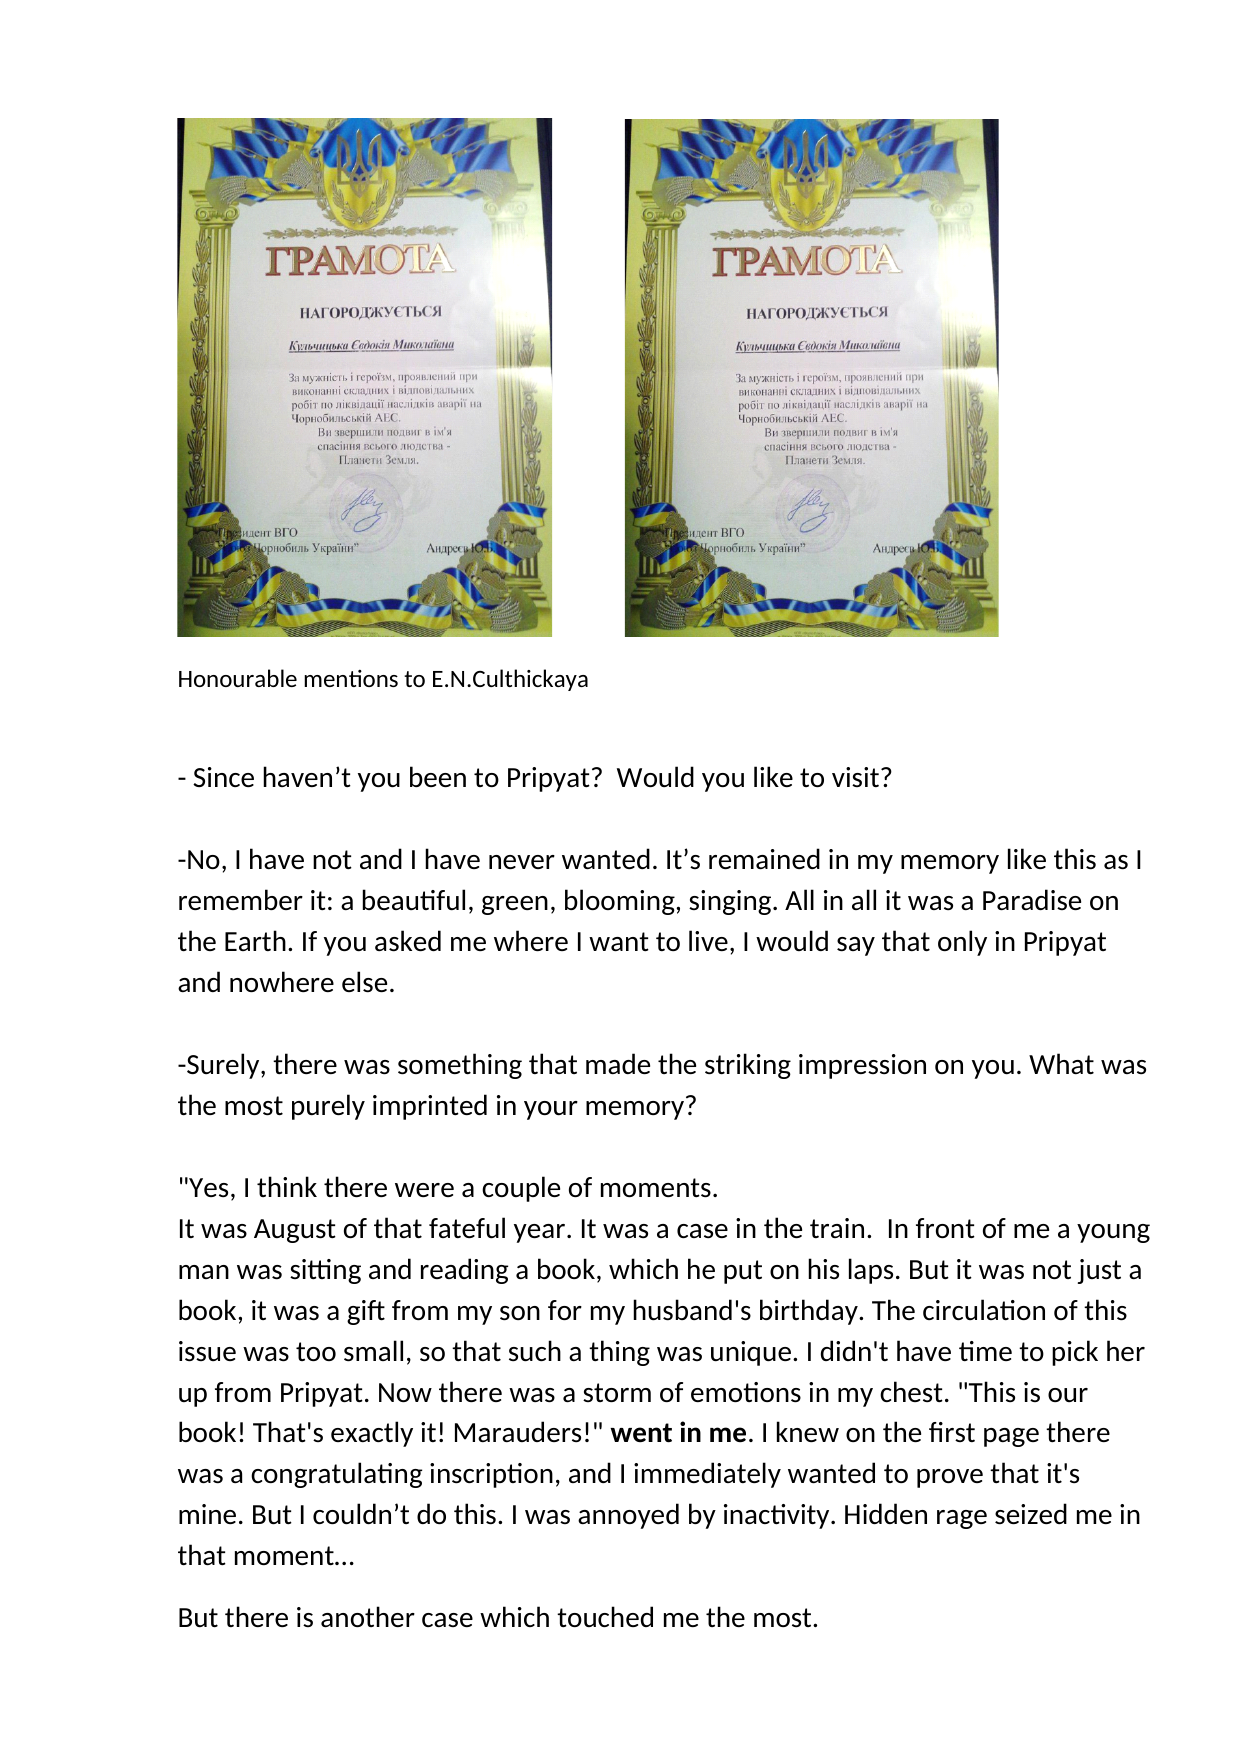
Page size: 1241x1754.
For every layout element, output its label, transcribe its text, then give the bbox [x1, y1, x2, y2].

picture [624, 119, 999, 637]
picture [177, 118, 553, 637]
text But there is another case which touched me the most. [177, 1599, 1152, 1635]
text Honourable mentions to E.N.Culthickaya [177, 663, 1152, 693]
text - Since haven’t you been to Pripyat? Would you like to visit? -No, I have not and I have never wanted. It’s remained in my memory like this as I remember it: a beautiful, green, blooming, singing. All in all it was a Paradise on the Earth. If you asked me where I want to live, I would say that only in Pripyat and nowhere else. -Surely, there was something that made the striking impression on you. What was the most purely imprinted in your memory? "Yes, I think there were a couple of moments. It was August of that fateful year. It was a case in the train. In front of me a young man was sitting and reading a book, which he put on his laps. But it was not just a book, it was a gift from my son for my husband's birthday. The circulation of this issue was too small, so that such a thing was unique. I didn't have time to pick her up from Pripyat. Now there was a storm of emotions in my chest. "This is our book! That's exactly it! Marauders!" went in me. I knew on the first page there was a congratulating inscription, and I immediately wanted to prove that it's mine. But I couldn’t do this. I was annoyed by inactivity. Hidden rage seized me in that moment… [177, 719, 1152, 1573]
